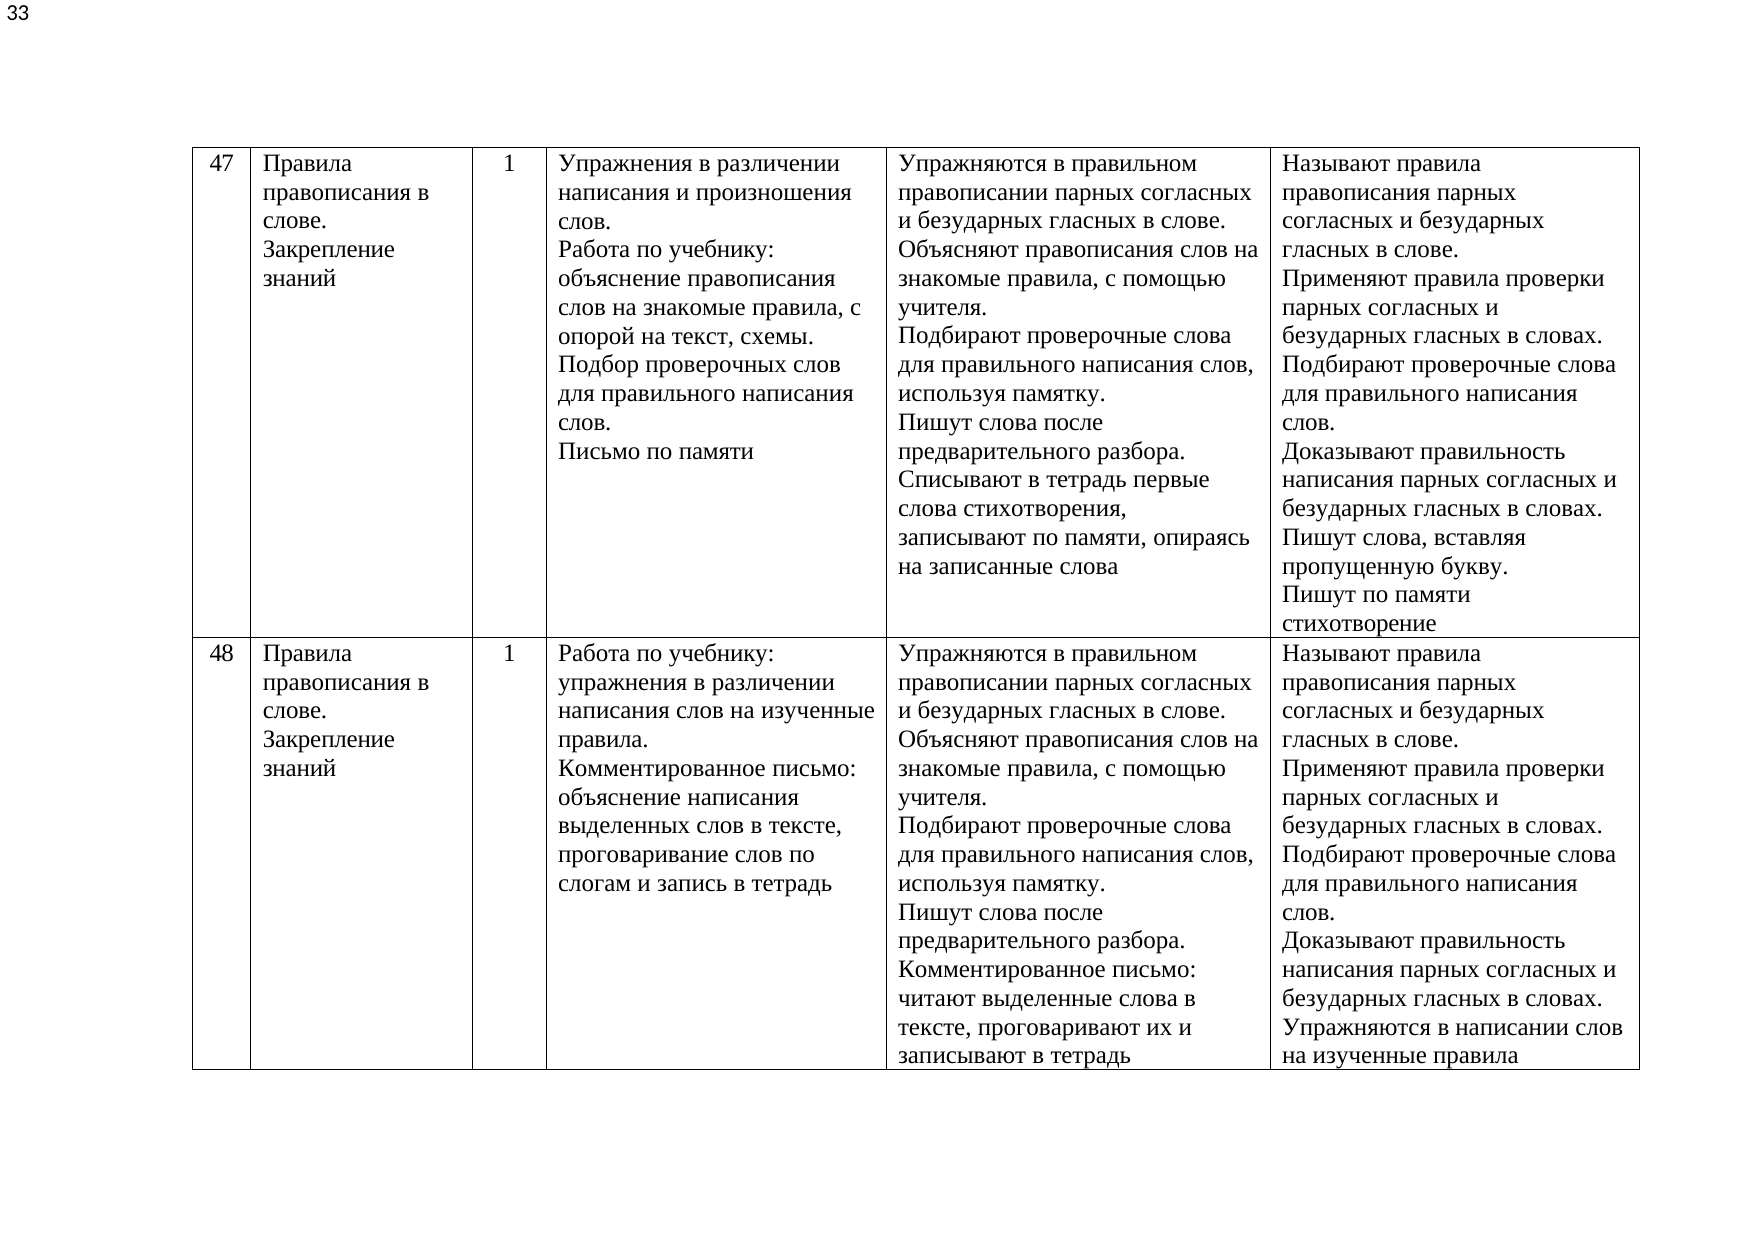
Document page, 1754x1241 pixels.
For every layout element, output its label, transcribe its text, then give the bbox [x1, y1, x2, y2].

table_header Называют правила правописания парных согласных и безударных гласных в слове. Применяют правила проверки парных согласных и безударных гласных в словах. Подбирают проверочные слова для правильного написания слов. Доказывают правильность написания парных согласных и безударных гласных в словах. Пишут слова, вставляя пропущенную букву. Пишут по памяти стихотворение [1271, 148, 1639, 637]
table_cell 48 [193, 638, 250, 1069]
table_header 1 [473, 148, 546, 637]
table_header Упражнения в различении написания и произношения слов. Работа по учебнику: объяснение правописания слов на знакомые правила, с опорой на текст, схемы. Подбор проверочных слов для правильного написания слов. Письмо по памяти [547, 148, 886, 637]
table_cell Называют правила правописания парных согласных и безударных гласных в слове. Применяют правила проверки парных согласных и безударных гласных в словах. Подбирают проверочные слова для правильного написания слов. Доказывают правильность написания парных согласных и безударных гласных в словах. Упражняются в написании слов на изученные правила [1271, 638, 1639, 1069]
table_cell Упражняются в правильном правописании парных согласных и безударных гласных в слове. Объясняют правописания слов на знакомые правила, с помощью учителя. Подбирают проверочные слова для правильного написания слов, используя памятку. Пишут слова после предварительного разбора. Комментированное письмо: читают выделенные слова в тексте, проговаривают их и записывают в тетрадь [887, 638, 1270, 1069]
table_header Правила правописания в слове. Закрепление знаний [251, 148, 472, 637]
table_header 47 [193, 148, 250, 637]
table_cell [251, 638, 472, 1069]
table_cell 1 [473, 638, 546, 1069]
table_cell Работа по учебнику: упражнения в различении написания слов на изученные правила. Комментированное письмо: объяснение написания выделенных слов в тексте, проговаривание слов по слогам и запись в тетрадь [547, 638, 886, 1069]
table_header Упражняются в правильном правописании парных согласных и безударных гласных в слове. Объясняют правописания слов на знакомые правила, с помощью учителя. Подбирают проверочные слова для правильного написания слов, используя памятку. Пишут слова после предварительного разбора. Списывают в тетрадь первые слова стихотворения, записывают по памяти, опираясь на записанные слова [887, 148, 1270, 637]
